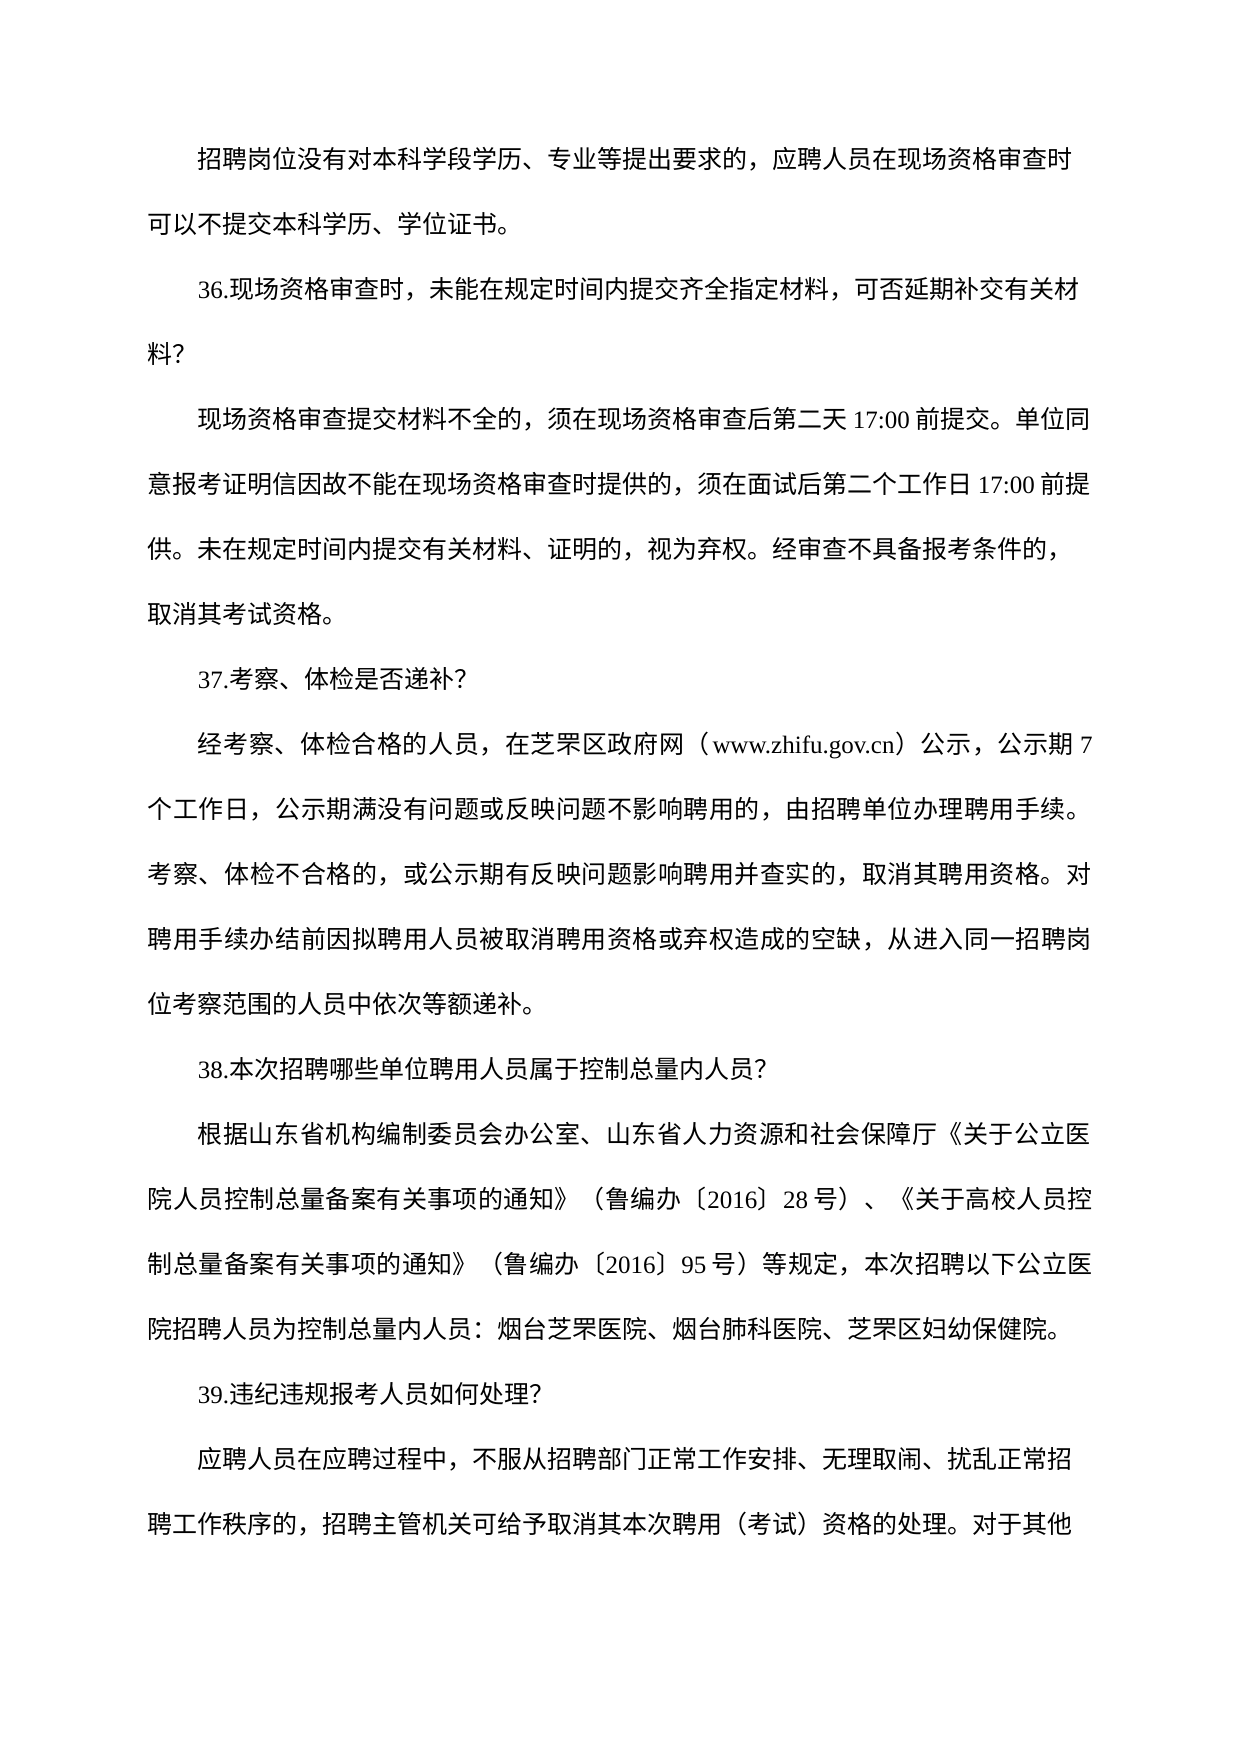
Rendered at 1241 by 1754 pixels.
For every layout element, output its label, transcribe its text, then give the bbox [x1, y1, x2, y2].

text 39.违纪违规报考人员如何处理？ [148, 1360, 1092, 1425]
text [148, 1425, 1092, 1555]
text 36.现场资格审查时，未能在规定时间内提交齐全指定材料，可否延期补交有关材料？ [148, 255, 1092, 385]
text 根据山东省机构编制委员会办公室、山东省人力资源和社会保障厅《关于公立医院人员控制总量备案有关事项的通知》（鲁编办〔2016〕28号）、《关于高校人员控制总量备案有关事项的通知》（鲁编办〔2016〕95号）等规定，本次招聘以下公立医院招聘人员为控制总量内人员：烟台芝罘医院、烟台肺科医院、芝罘区妇幼保健院。 [148, 1100, 1092, 1360]
text 经考察、体检合格的人员，在芝罘区政府网（www.zhifu.gov.cn）公示，公示期7个工作日，公示期满没有问题或反映问题不影响聘用的，由招聘单位办理聘用手续。考察、体检不合格的，或公示期有反映问题影响聘用并查实的，取消其聘用资格。对聘用手续办结前因拟聘用人员被取消聘用资格或弃权造成的空缺，从进入同一招聘岗位考察范围的人员中依次等额递补。 [148, 710, 1092, 1035]
text 38.本次招聘哪些单位聘用人员属于控制总量内人员？ [148, 1035, 1092, 1100]
text 现场资格审查提交材料不全的，须在现场资格审查后第二天17:00前提交。单位同意报考证明信因故不能在现场资格审查时提供的，须在面试后第二个工作日17:00前提供。未在规定时间内提交有关材料、证明的，视为弃权。经审查不具备报考条件的，取消其考试资格。 [148, 385, 1092, 645]
text 37.考察、体检是否递补？ [148, 645, 1092, 710]
text 招聘岗位没有对本科学段学历、专业等提出要求的，应聘人员在现场资格审查时可以不提交本科学历、学位证书。 [148, 125, 1092, 255]
